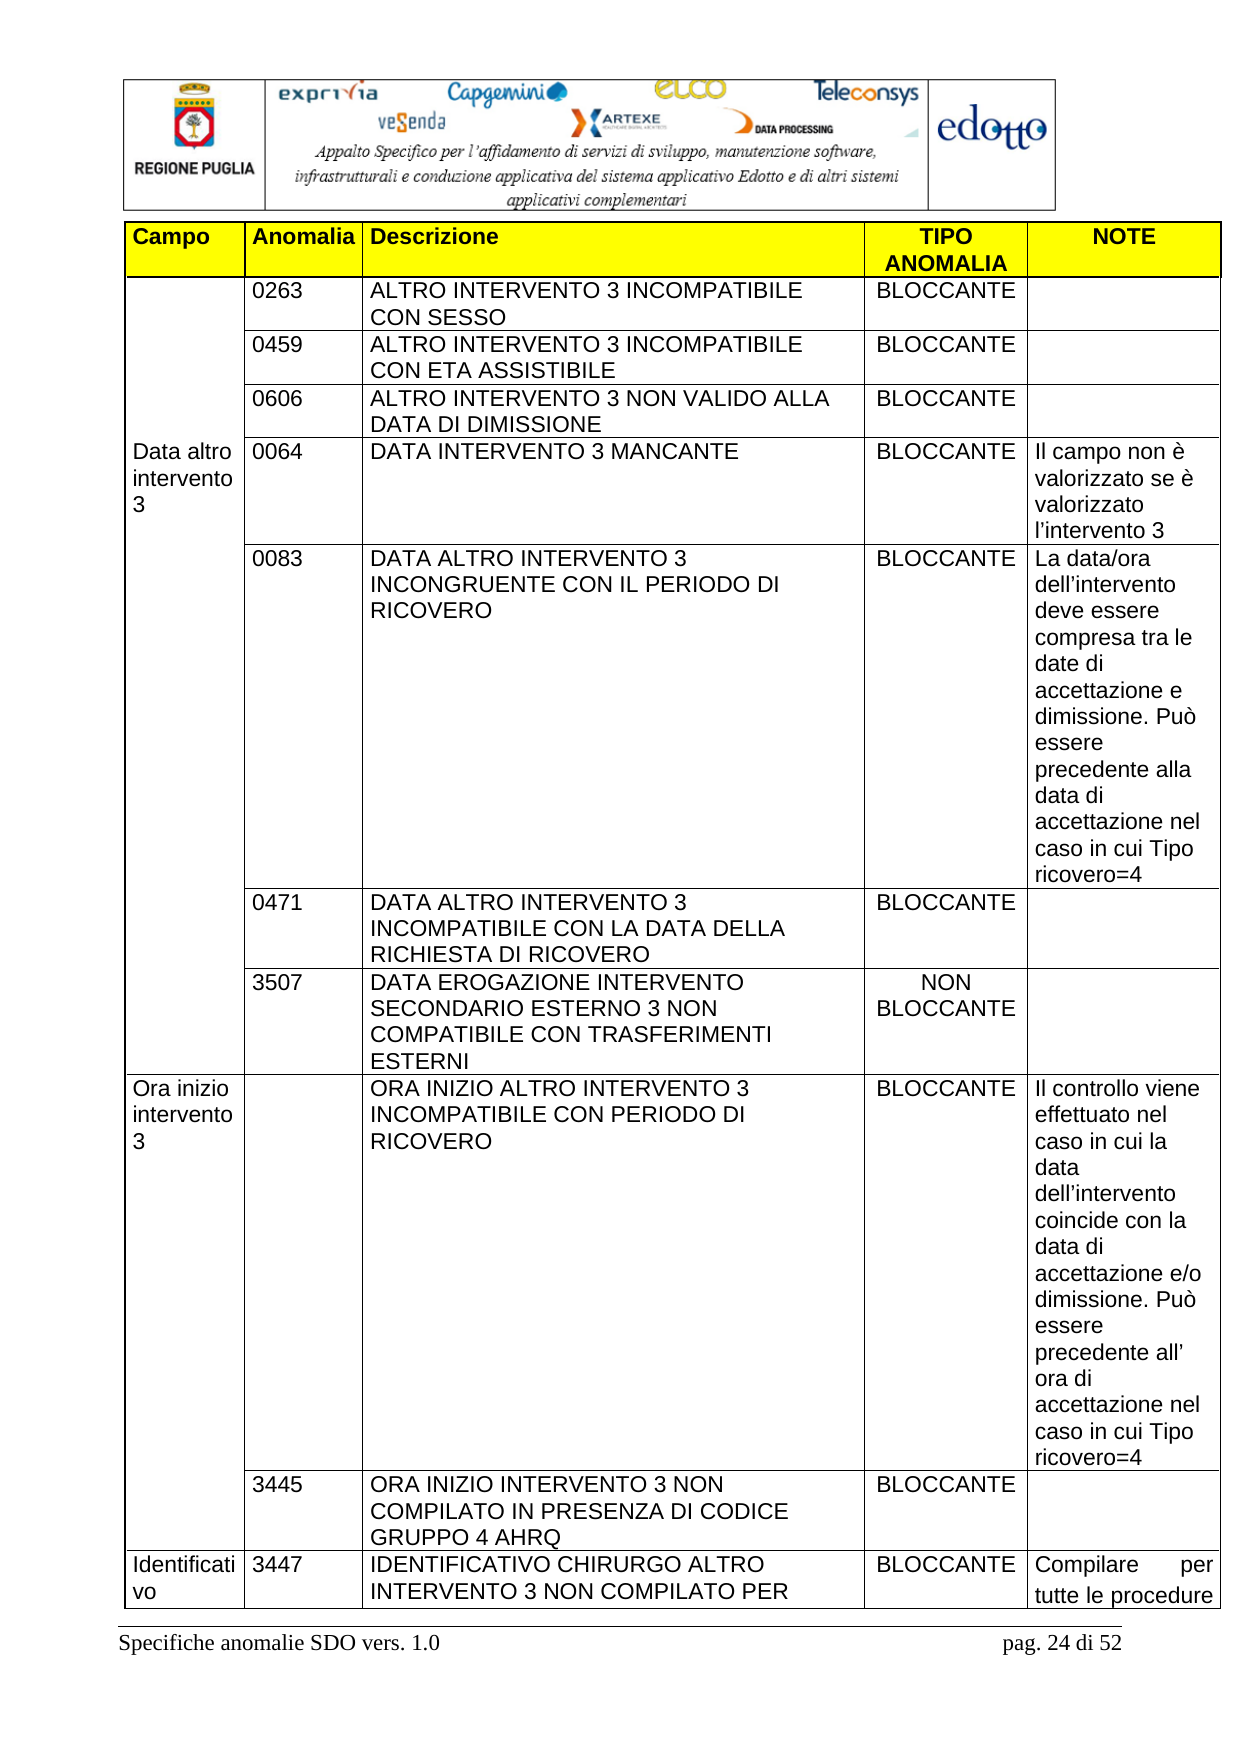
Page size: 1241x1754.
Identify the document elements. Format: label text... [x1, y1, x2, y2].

table_cell BLOCCANTE [865, 331, 1027, 383]
table_cell BLOCCANTE [865, 1075, 1027, 1470]
picture [118, 73, 1063, 218]
table_cell 0083 [245, 545, 362, 887]
table_cell 0064 [245, 438, 362, 544]
table_cell DATA INTERVENTO 3 MANCANTE [363, 438, 864, 544]
table_cell BLOCCANTE [865, 278, 1027, 330]
table_cell BLOCCANTE [865, 545, 1027, 887]
table_cell DATA EROGAZIONE INTERVENTO SECONDARIO ESTERNO 3 NON COMPATIBILE CON TRASFERIMENTI ESTERNI [363, 969, 864, 1074]
table_cell ALTRO INTERVENTO 3 INCOMPATIBILE CON SESSO [363, 278, 864, 330]
table_cell IDENTIFICATIVO CHIRURGO ALTRO INTERVENTO 3 NON COMPILATO PER PROCEDURA TERAPEUTICA MAGGIORE [363, 1551, 864, 1608]
table_cell 3507 [245, 969, 362, 1074]
table_cell La data/ora dell’intervento deve essere compresa tra le date di accettazione e dimissione. Può essere precedente alla data di accettazione nel caso in cui Tipo ricovero=4 [1028, 544, 1220, 887]
table_cell 3445 [245, 1471, 362, 1550]
table_cell [1028, 1470, 1220, 1550]
table_header Descrizione [363, 223, 864, 276]
table_cell DATA ALTRO INTERVENTO 3 INCONGRUENTE CON IL PERIODO DI RICOVERO [363, 545, 864, 887]
table_cell [1028, 968, 1220, 1074]
table_cell 0263 [245, 278, 362, 330]
table_cell ORA INIZIO ALTRO INTERVENTO 3 INCOMPATIBILE CON PERIODO DI RICOVERO [363, 1075, 864, 1470]
table_cell BLOCCANTE [865, 438, 1027, 544]
table_cell 0459 [245, 331, 362, 383]
table_header TIPO ANOMALIA [865, 223, 1027, 276]
table_header NOTE [1028, 223, 1220, 276]
table_header Anomalia [246, 223, 362, 276]
table_cell [1028, 276, 1220, 330]
table_cell Ora inizio intervento 3 [126, 1075, 244, 1550]
table_cell Identificativo Chirurgo intervento 3 [126, 1551, 244, 1608]
table_cell 0606 [245, 385, 362, 437]
table_cell BLOCCANTE [865, 1471, 1027, 1550]
table_header Campo [126, 223, 244, 276]
table_cell BLOCCANTE [865, 1551, 1027, 1608]
table_cell [245, 1075, 362, 1470]
table_cell ALTRO INTERVENTO 3 NON VALIDO ALLA DATA DI DIMISSIONE [363, 385, 864, 437]
table_cell DATA ALTRO INTERVENTO 3 INCOMPATIBILE CON LA DATA DELLA RICHIESTA DI RICOVERO [363, 889, 864, 967]
table_cell Il campo non è valorizzato se è valorizzato l’intervento 3 [1028, 437, 1220, 544]
table_cell [1028, 888, 1220, 967]
table_cell [1028, 330, 1220, 383]
table_cell BLOCCANTE [865, 385, 1027, 437]
table_cell ALTRO INTERVENTO 3 INCOMPATIBILE CON ETA ASSISTIBILE [363, 331, 864, 383]
table_cell 3447 [245, 1551, 362, 1608]
table_cell Data altro intervento 3 [126, 437, 244, 1074]
table_cell Il controllo viene effettuato nel caso in cui la data dell’intervento coincide con la data di accettazione e/o dimissione. Può essere precedente all’ ora di accettazione nel caso in cui Tipo ricovero=4 [1028, 1074, 1220, 1470]
table_cell Compilare per tutte le procedure “terapeutiche maggiori” come indicato nella classificazione AHRQ (Codice classificazione 4). [1028, 1550, 1220, 1608]
table_cell ORA INIZIO INTERVENTO 3 NON COMPILATO IN PRESENZA DI CODICE GRUPPO 4 AHRQ [363, 1471, 864, 1550]
table_cell BLOCCANTE [865, 889, 1027, 967]
table_cell NON BLOCCANTE [865, 969, 1027, 1074]
table_cell [1028, 384, 1220, 437]
table_cell 0471 [245, 889, 362, 967]
